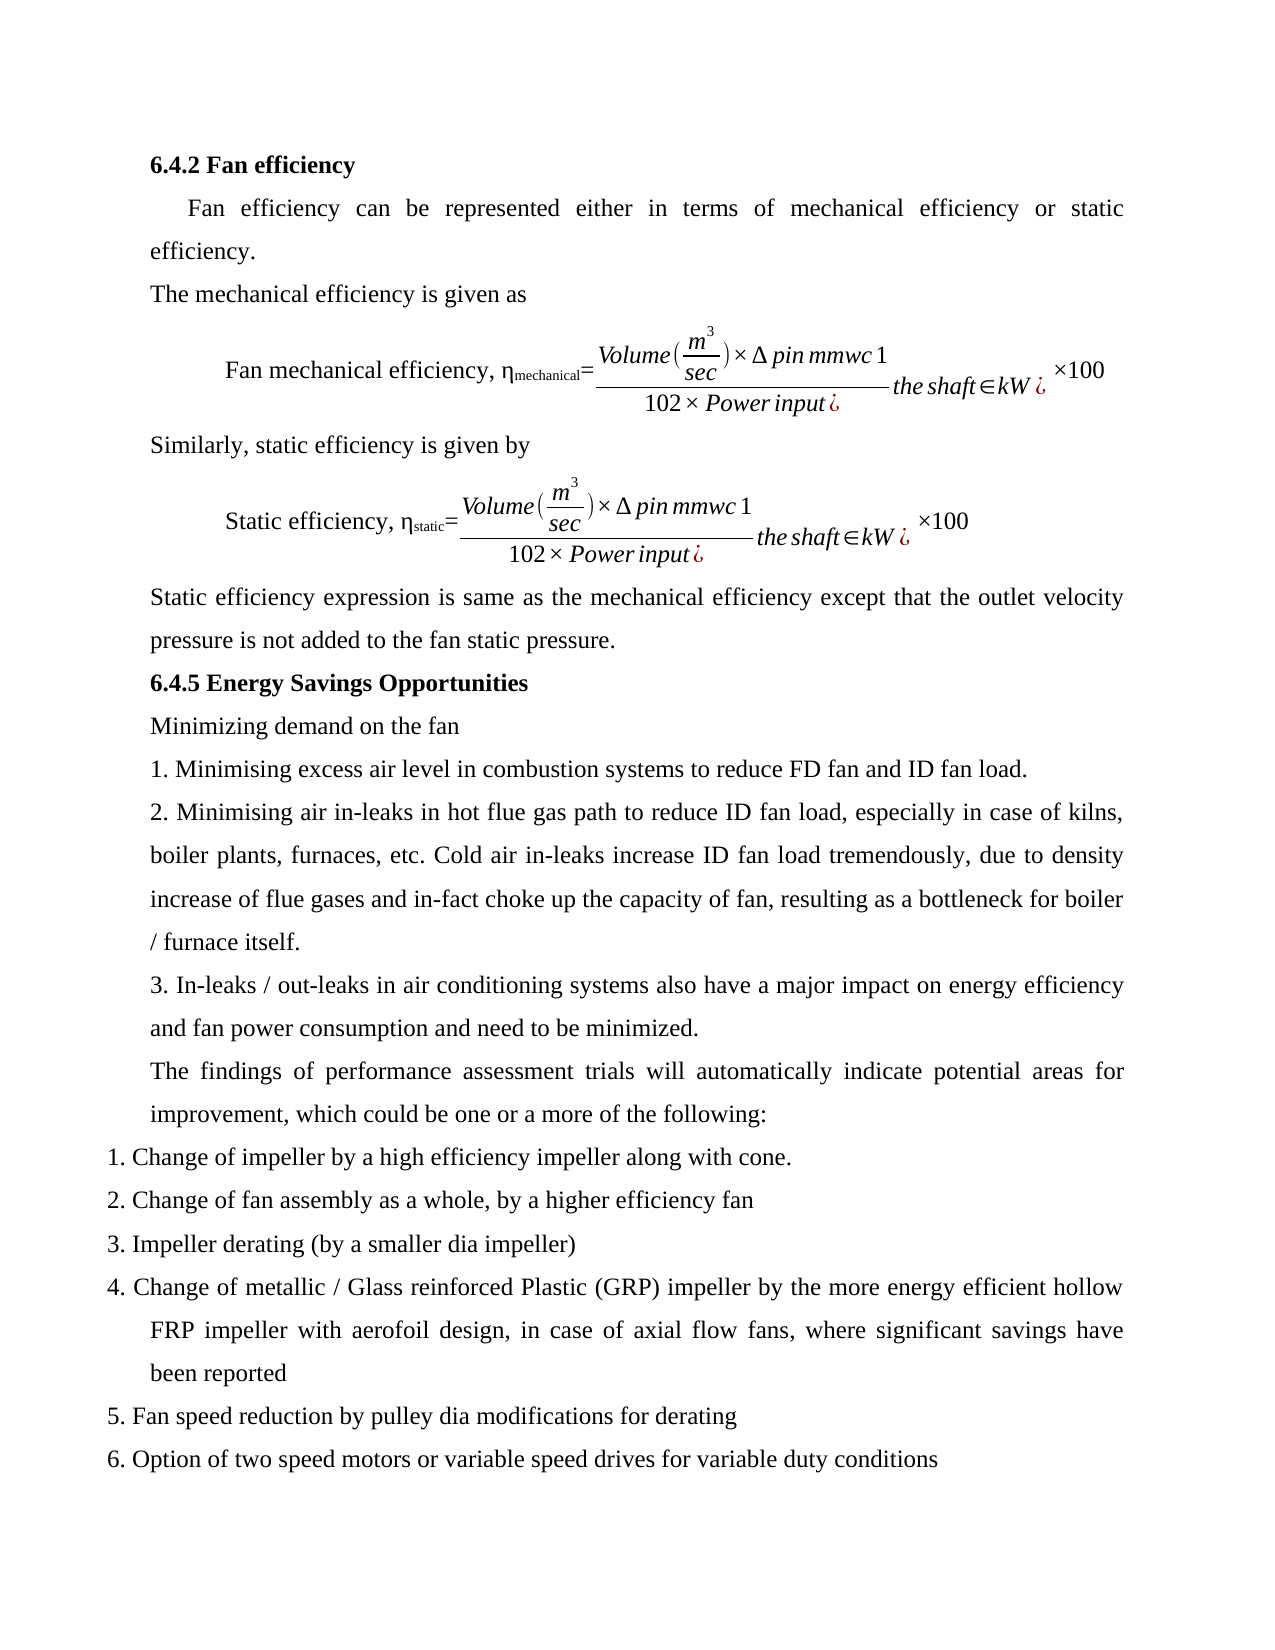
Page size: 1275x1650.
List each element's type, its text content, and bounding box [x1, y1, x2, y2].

text Static efficiency, ηstatic= ×100 [150, 474, 1125, 567]
text 3. Impeller derating (by a smaller dia impeller) [107, 1229, 1125, 1257]
text Static efficiency expression is same as the mechanical efficiency except that the outlet velocity pressure is not added to the fan static pressure. [150, 582, 1125, 654]
text 1. Minimising excess air level in combustion systems to reduce FD fan and ID fan load. [150, 754, 1125, 783]
text The findings of performance assessment trials will automatically indicate potential areas for improvement, which could be one or a more of the following: [150, 1056, 1125, 1128]
text Fan efficiency can be represented either in terms of mechanical efficiency or static efficiency. [150, 193, 1125, 265]
text 2. Change of fan assembly as a whole, by a higher efficiency fan [107, 1186, 1125, 1214]
text Minimizing demand on the fan [150, 711, 1125, 740]
text 6. Option of two speed motors or variable speed drives for variable duty conditions [107, 1444, 1125, 1473]
text 1. Change of impeller by a high efficiency impeller along with cone. [107, 1142, 1125, 1171]
text 2. Minimising air in-leaks in hot flue gas path to reduce ID fan load, especially in case of kilns, boiler plants, furnaces, etc. Cold air in-leaks increase ID fan load tremendously, due to density increase of flue gases and in-fact choke up the capacity of fan, resulting as a bottleneck for boiler / furnace itself. [150, 797, 1125, 956]
text 3. In-leaks / out-leaks in air conditioning systems also have a major impact on energy efficiency and fan power consumption and need to be minimized. [150, 970, 1125, 1042]
subtitle 6.4.2 Fan efficiency [150, 150, 1125, 179]
text The mechanical efficiency is given as [150, 279, 1125, 308]
text 6.4.5 Energy Savings Opportunities [150, 668, 1125, 697]
text 4. Change of metallic / Glass reinforced Plastic (GRP) impeller by the more energy efficient hollow FRP impeller with aerofoil design, in case of axial flow fans, where significant savings have been reported [107, 1272, 1125, 1387]
text 5. Fan speed reduction by pulley dia modifications for derating [107, 1401, 1125, 1430]
text Similarly, static efficiency is given by [150, 431, 1125, 459]
text Fan mechanical efficiency, ηmechanical= ×100 [150, 322, 1125, 416]
